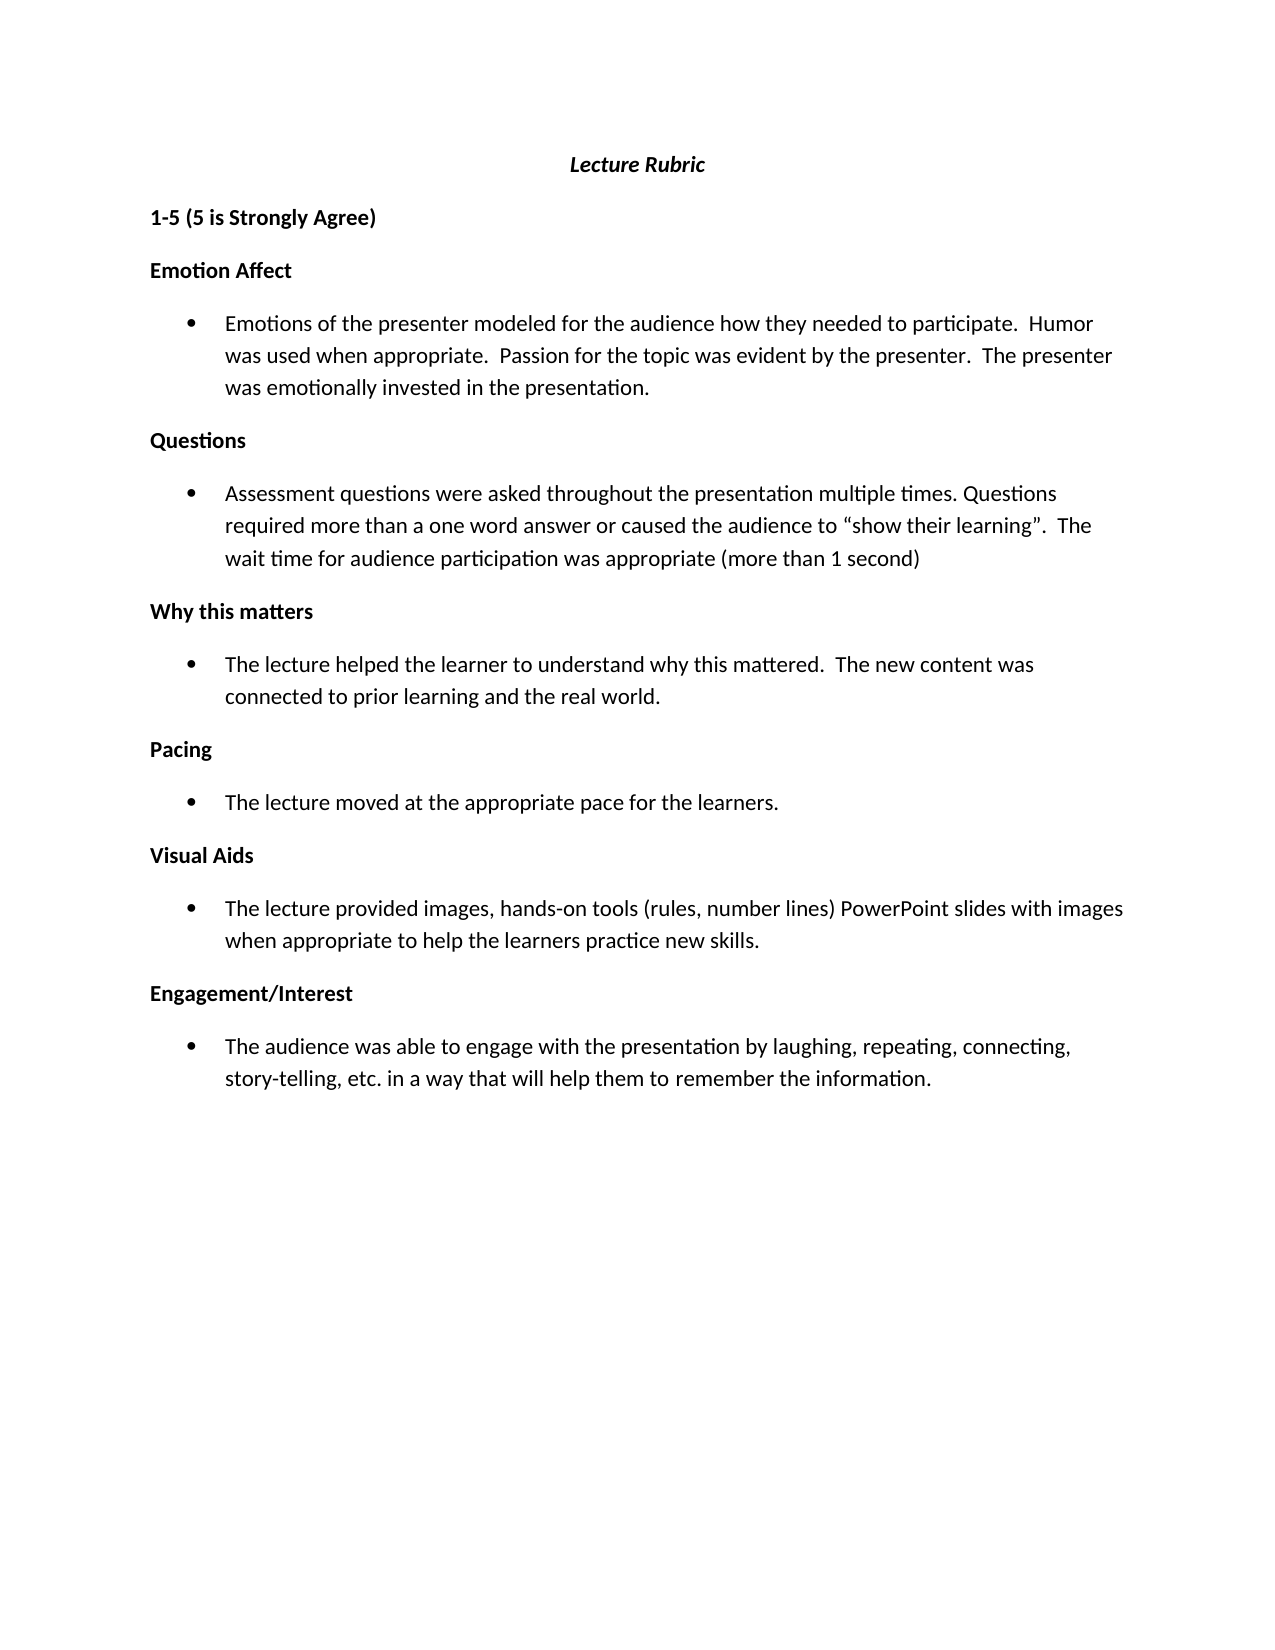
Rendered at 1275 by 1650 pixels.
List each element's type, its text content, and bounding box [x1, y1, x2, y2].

text Lecture Rubric [150, 150, 1125, 178]
list Assessment questions were asked throughout the presentation multiple times. Questions required more than a one word answer or caused the audience to “show their learning”. The wait time for audience participation was appropriate (more than 1 second) [187, 479, 1125, 572]
list The lecture helped the learner to understand why this mattered. The new content was connected to prior learning and the real world. [187, 650, 1125, 710]
list The lecture moved at the appropriate pace for the learners. [187, 788, 1125, 816]
text Engagement/Interest [150, 979, 1125, 1007]
text Questions [150, 426, 1125, 454]
text Pacing [150, 735, 1125, 763]
text Visual Aids [150, 841, 1125, 869]
text Emotion Affect [150, 256, 1125, 284]
text Why this matters [150, 597, 1125, 625]
text 1-5 (5 is Strongly Agree) [150, 203, 1125, 231]
list The audience was able to engage with the presentation by laughing, repeating, connecting, story-telling, etc. in a way that will help them to remember the information. [187, 1032, 1125, 1093]
list The lecture provided images, hands-on tools (rules, number lines) PowerPoint slides with images when appropriate to help the learners practice new skills. [187, 894, 1125, 954]
list Emotions of the presenter modeled for the audience how they needed to participate. Humor was used when appropriate. Passion for the topic was evident by the presenter. The presenter was emotionally invested in the presentation. [187, 309, 1125, 401]
